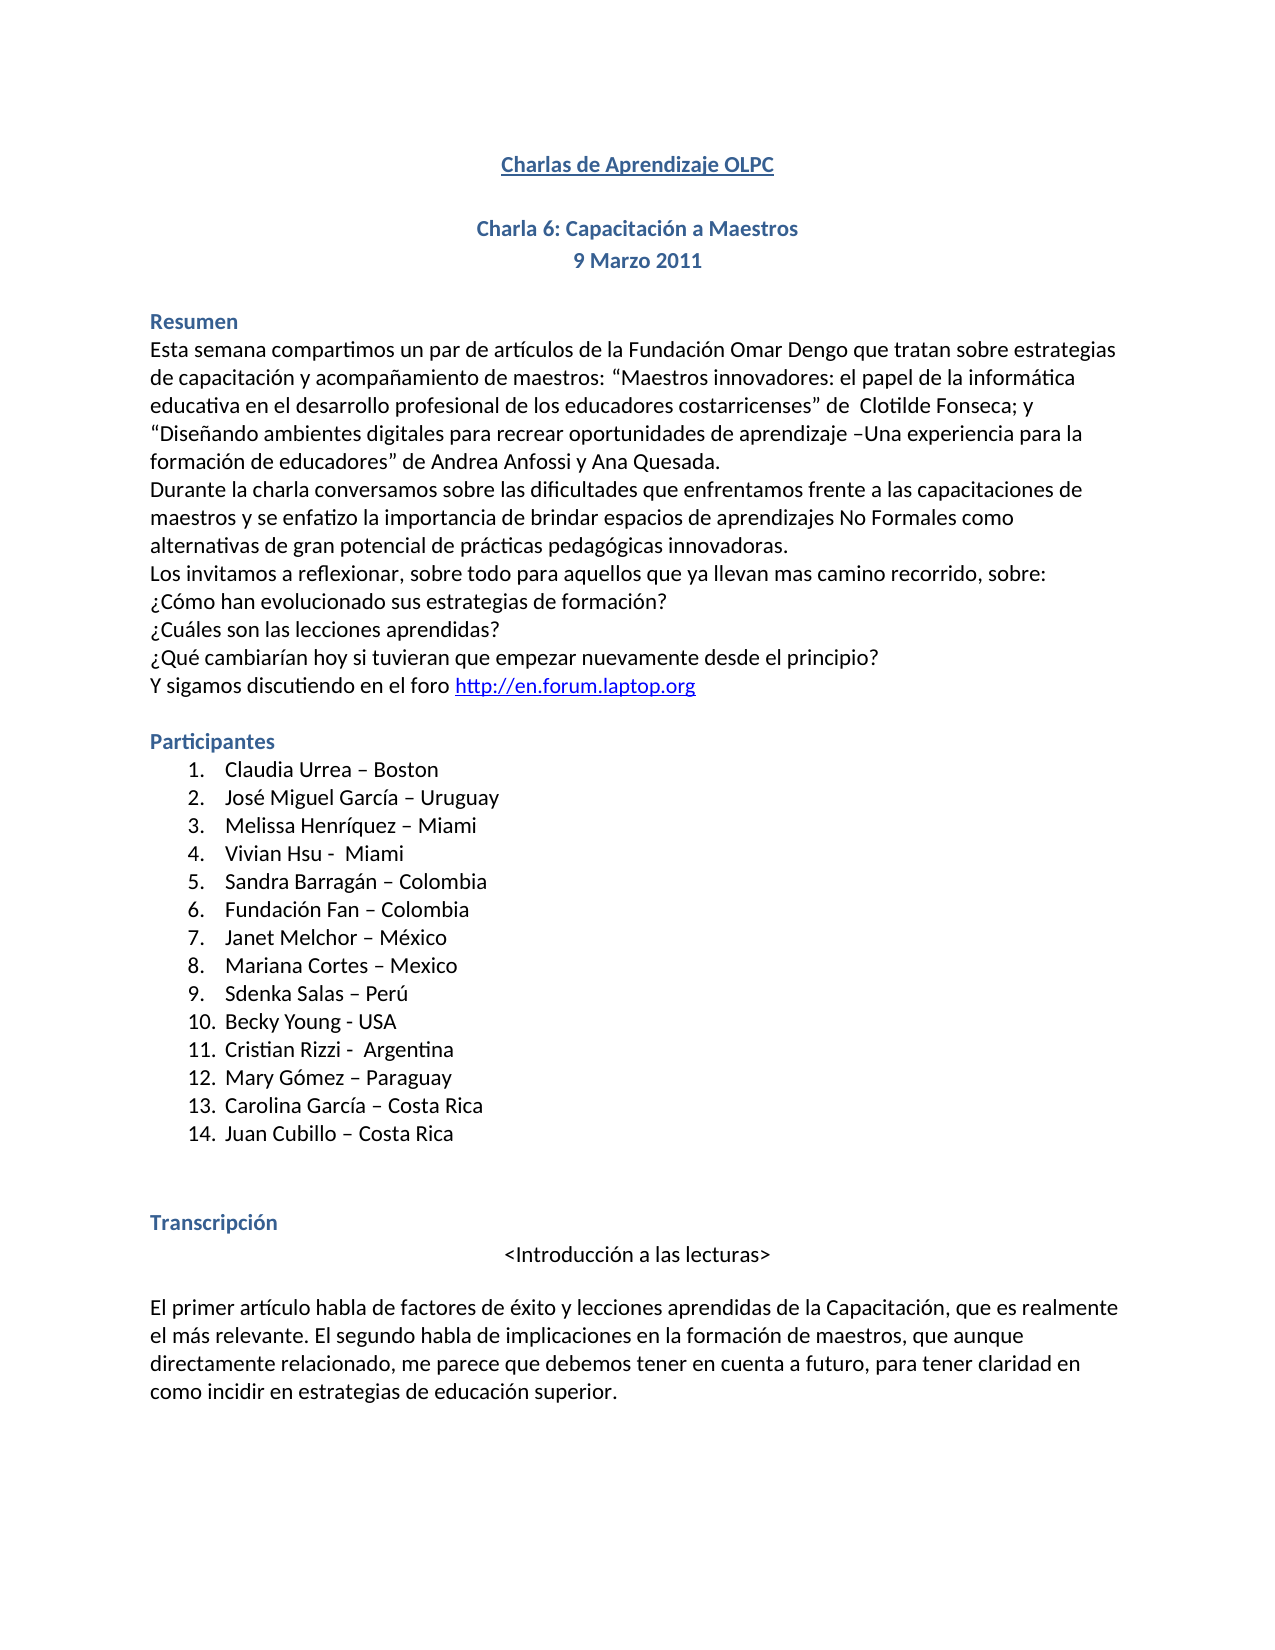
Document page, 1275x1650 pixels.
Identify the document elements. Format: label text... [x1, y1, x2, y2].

text Los invitamos a reflexionar, sobre todo para aquellos que ya llevan mas camino recorrido, sobre: [150, 559, 1125, 587]
list Mary Gómez – Paraguay [187, 1063, 1125, 1091]
subtitle 9 Marzo 2011 [150, 247, 1125, 274]
list Juan Cubillo – Costa Rica [187, 1119, 1125, 1147]
text <Introducción a las lecturas> [150, 1240, 1125, 1268]
subtitle Resumen [150, 307, 1125, 335]
list Becky Young - USA [187, 1007, 1125, 1035]
list Janet Melchor – México [187, 923, 1125, 951]
list Sdenka Salas – Perú [187, 979, 1125, 1007]
subtitle Charla 6: Capacitación a Maestros [150, 214, 1125, 242]
text ¿Cómo han evolucionado sus estrategias de formación? [150, 587, 1125, 615]
list Melissa Henríquez – Miami [187, 811, 1125, 839]
list Fundación Fan – Colombia [187, 895, 1125, 923]
list José Miguel García – Uruguay [187, 783, 1125, 811]
list Vivian Hsu - Miami [187, 839, 1125, 867]
subtitle Participantes [150, 727, 1125, 755]
text ¿Qué cambiarían hoy si tuvieran que empezar nuevamente desde el principio? [150, 643, 1125, 671]
list Cristian Rizzi - Argentina [187, 1035, 1125, 1063]
text Y sigamos discutiendo en el foro http://en.forum.laptop.org [150, 671, 1125, 699]
subtitle Charlas de Aprendizaje OLPC [150, 150, 1125, 178]
list Carolina García – Costa Rica [187, 1091, 1125, 1119]
list Sandra Barragán – Colombia [187, 867, 1125, 895]
list Mariana Cortes – Mexico [187, 951, 1125, 979]
list Claudia Urrea – Boston [187, 755, 1125, 783]
text Durante la charla conversamos sobre las dificultades que enfrentamos frente a las capacitaciones de maestros y se enfatizo la importancia de brindar espacios de aprendizajes No Formales como alternativas de gran potencial de prácticas pedagógicas innovadoras. [150, 475, 1125, 559]
subtitle Transcripción [150, 1208, 1125, 1236]
text ¿Cuáles son las lecciones aprendidas? [150, 615, 1125, 643]
text El primer artículo habla de factores de éxito y lecciones aprendidas de la Capacitación, que es realmente el más relevante. El segundo habla de implicaciones en la formación de maestros, que aunque directamente relacionado, me parece que debemos tener en cuenta a futuro, para tener claridad en como incidir en estrategias de educación superior. [150, 1293, 1125, 1405]
text Esta semana compartimos un par de artículos de la Fundación Omar Dengo que tratan sobre estrategias de capacitación y acompañamiento de maestros: “Maestros innovadores: el papel de la informática educativa en el desarrollo profesional de los educadores costarricenses” de Clotilde Fonseca; y “Diseñando ambientes digitales para recrear oportunidades de aprendizaje –Una experiencia para la formación de educadores” de Andrea Anfossi y Ana Quesada. [150, 335, 1125, 475]
